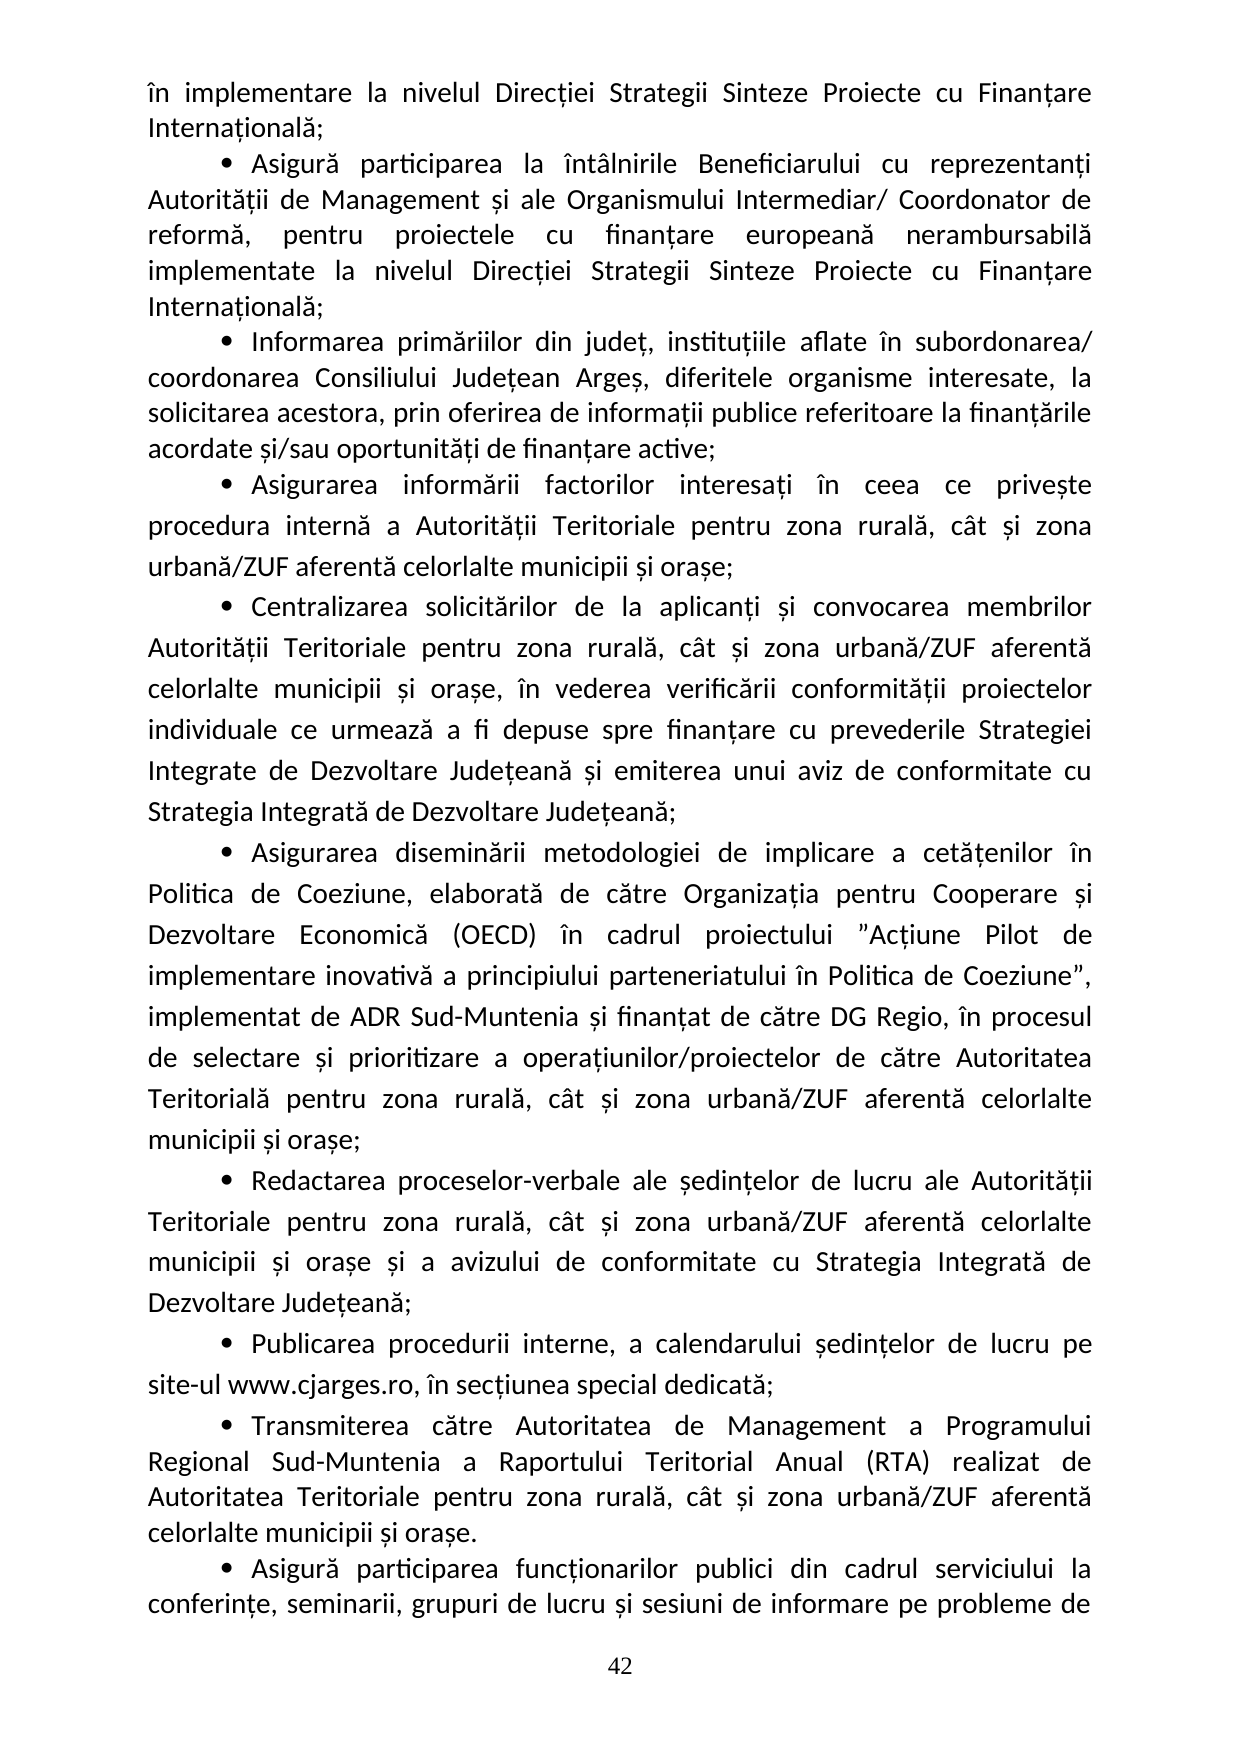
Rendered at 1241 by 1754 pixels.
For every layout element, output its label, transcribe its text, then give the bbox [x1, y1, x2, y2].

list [148, 74, 1092, 145]
list Asigurarea informării factorilor interesați în ceea ce privește procedura internă a Autorității Teritoriale pentru zona rurală, cât și zona urbană/ZUF aferentă celorlalte municipii și orașe; [148, 466, 1092, 583]
list Asigură participarea la întâlnirile Beneficiarului cu reprezentanţi Autorității de Management și ale Organismului Intermediar/ Coordonator de reformă, pentru proiectele cu finanțare europeană nerambursabilă implementate la nivelul Direcției Strategii Sinteze Proiecte cu Finanțare Internațională; [148, 145, 1092, 323]
list Centralizarea solicitărilor de la aplicanți și convocarea membrilor Autorității Teritoriale pentru zona rurală, cât și zona urbană/ZUF aferentă celorlalte municipii și orașe, în vederea verificării conformității proiectelor individuale ce urmează a fi depuse spre finanțare cu prevederile Strategiei Integrate de Dezvoltare Județeană și emiterea unui aviz de conformitate cu Strategia Integrată de Dezvoltare Județeană; [148, 588, 1092, 829]
list Asigurarea diseminării metodologiei de implicare a cetățenilor în Politica de Coeziune, elaborată de către Organizația pentru Cooperare și Dezvoltare Economică (OECD) în cadrul proiectului ”Acțiune Pilot de implementare inovativă a principiului parteneriatului în Politica de Coeziune”, implementat de ADR Sud-Muntenia și finanțat de către DG Regio, în procesul de selectare și prioritizare a operațiunilor/proiectelor de către Autoritatea Teritorială pentru zona rurală, cât și zona urbană/ZUF aferentă celorlalte municipii și orașe; [148, 834, 1092, 1156]
list Publicarea procedurii interne, a calendarului ședințelor de lucru pe site-ul www.cjarges.ro, în secțiunea special dedicată; [148, 1325, 1092, 1402]
list Redactarea proceselor-verbale ale ședințelor de lucru ale Autorității Teritoriale pentru zona rurală, cât și zona urbană/ZUF aferentă celorlalte municipii și orașe și a avizului de conformitate cu Strategia Integrată de Dezvoltare Județeană; [148, 1162, 1092, 1320]
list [148, 1550, 1092, 1621]
list Transmiterea către Autoritatea de Management a Programului Regional Sud-Muntenia a Raportului Teritorial Anual (RTA) realizat de Autoritatea Teritoriale pentru zona rurală, cât și zona urbană/ZUF aferentă celorlalte municipii și orașe. [148, 1407, 1092, 1550]
list Informarea primăriilor din judeţ, instituţiile aflate în subordonarea/ coordonarea Consiliului Județean Argeș, diferitele organisme interesate, la solicitarea acestora, prin oferirea de informaţii publice referitoare la finanţările acordate şi/sau oportunităţi de finanţare active; [148, 323, 1092, 466]
